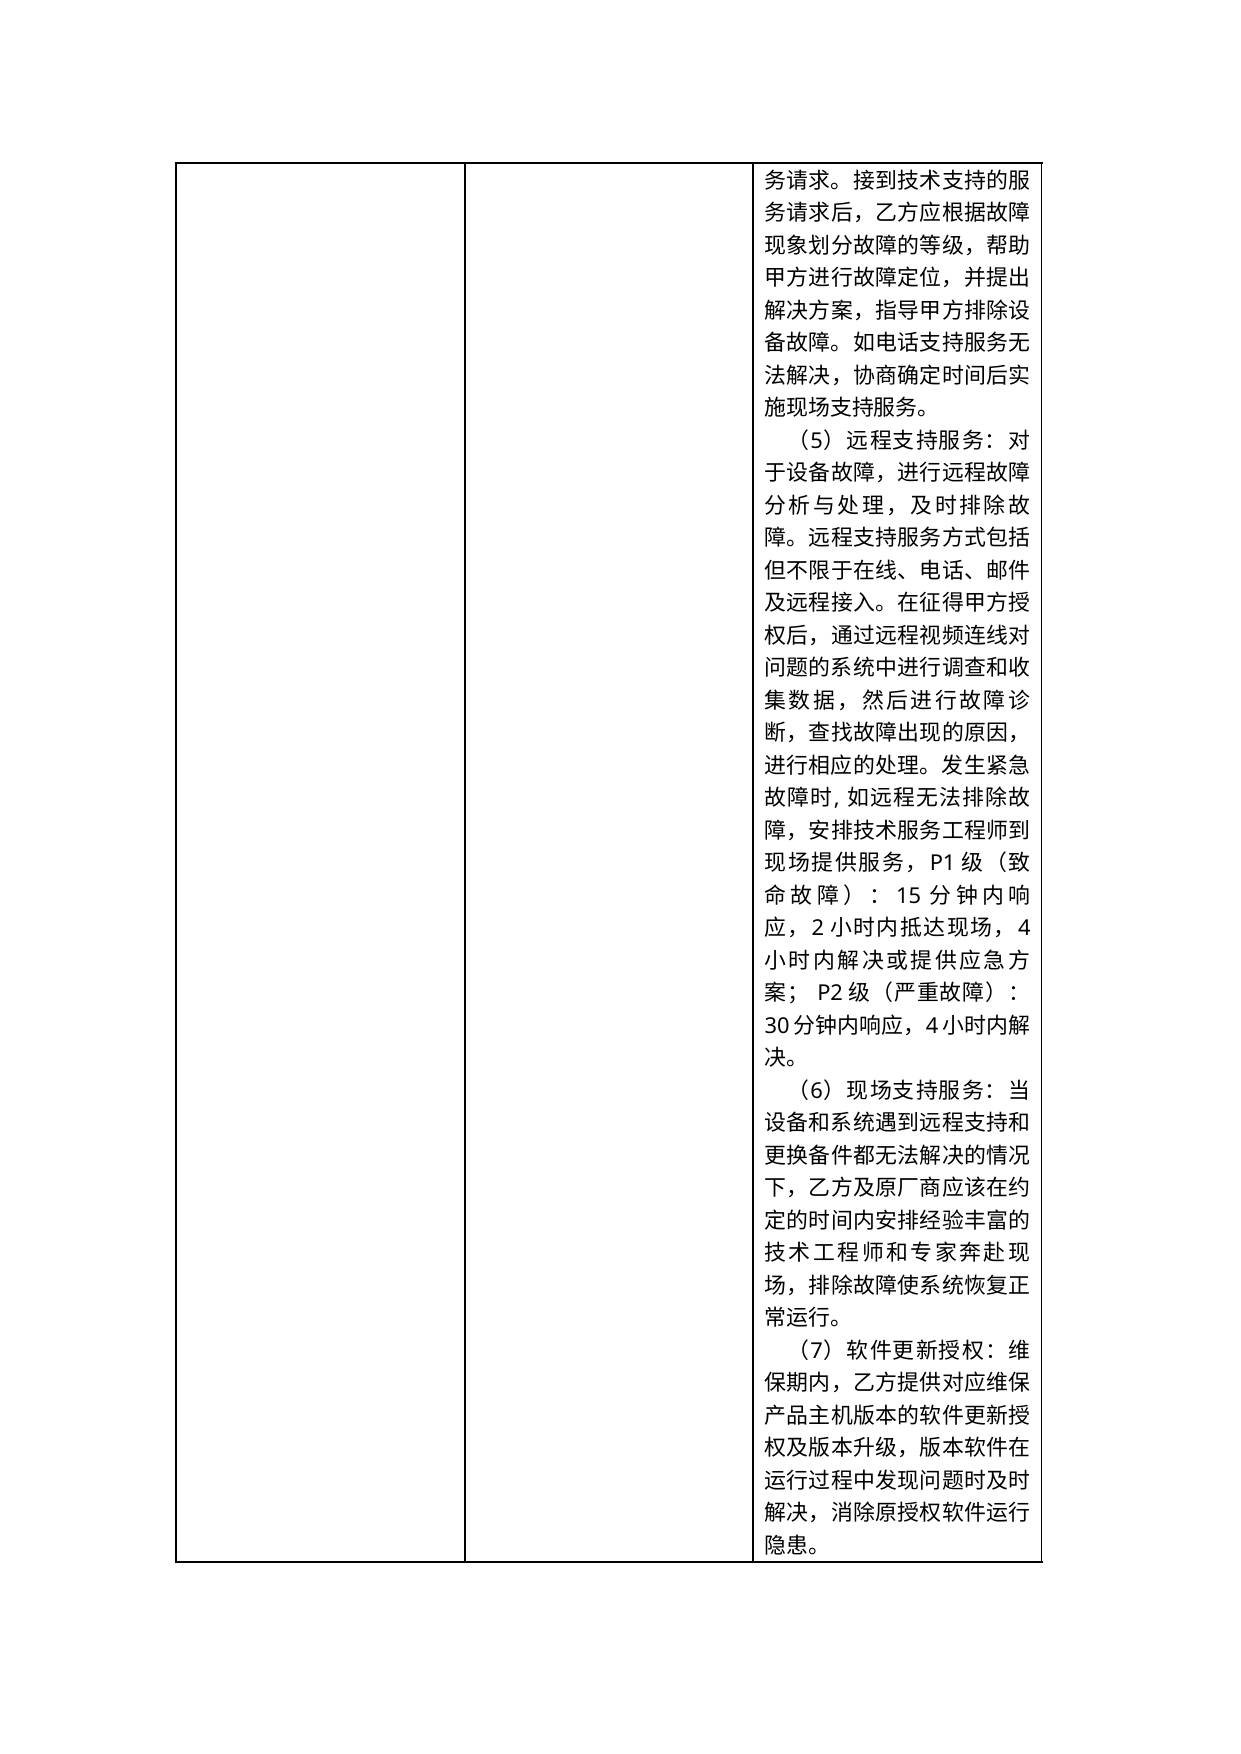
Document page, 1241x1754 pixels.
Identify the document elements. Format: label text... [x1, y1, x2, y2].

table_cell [754, 164, 1041, 1561]
table_cell 1 [177, 164, 464, 1561]
table_cell [466, 164, 752, 1561]
